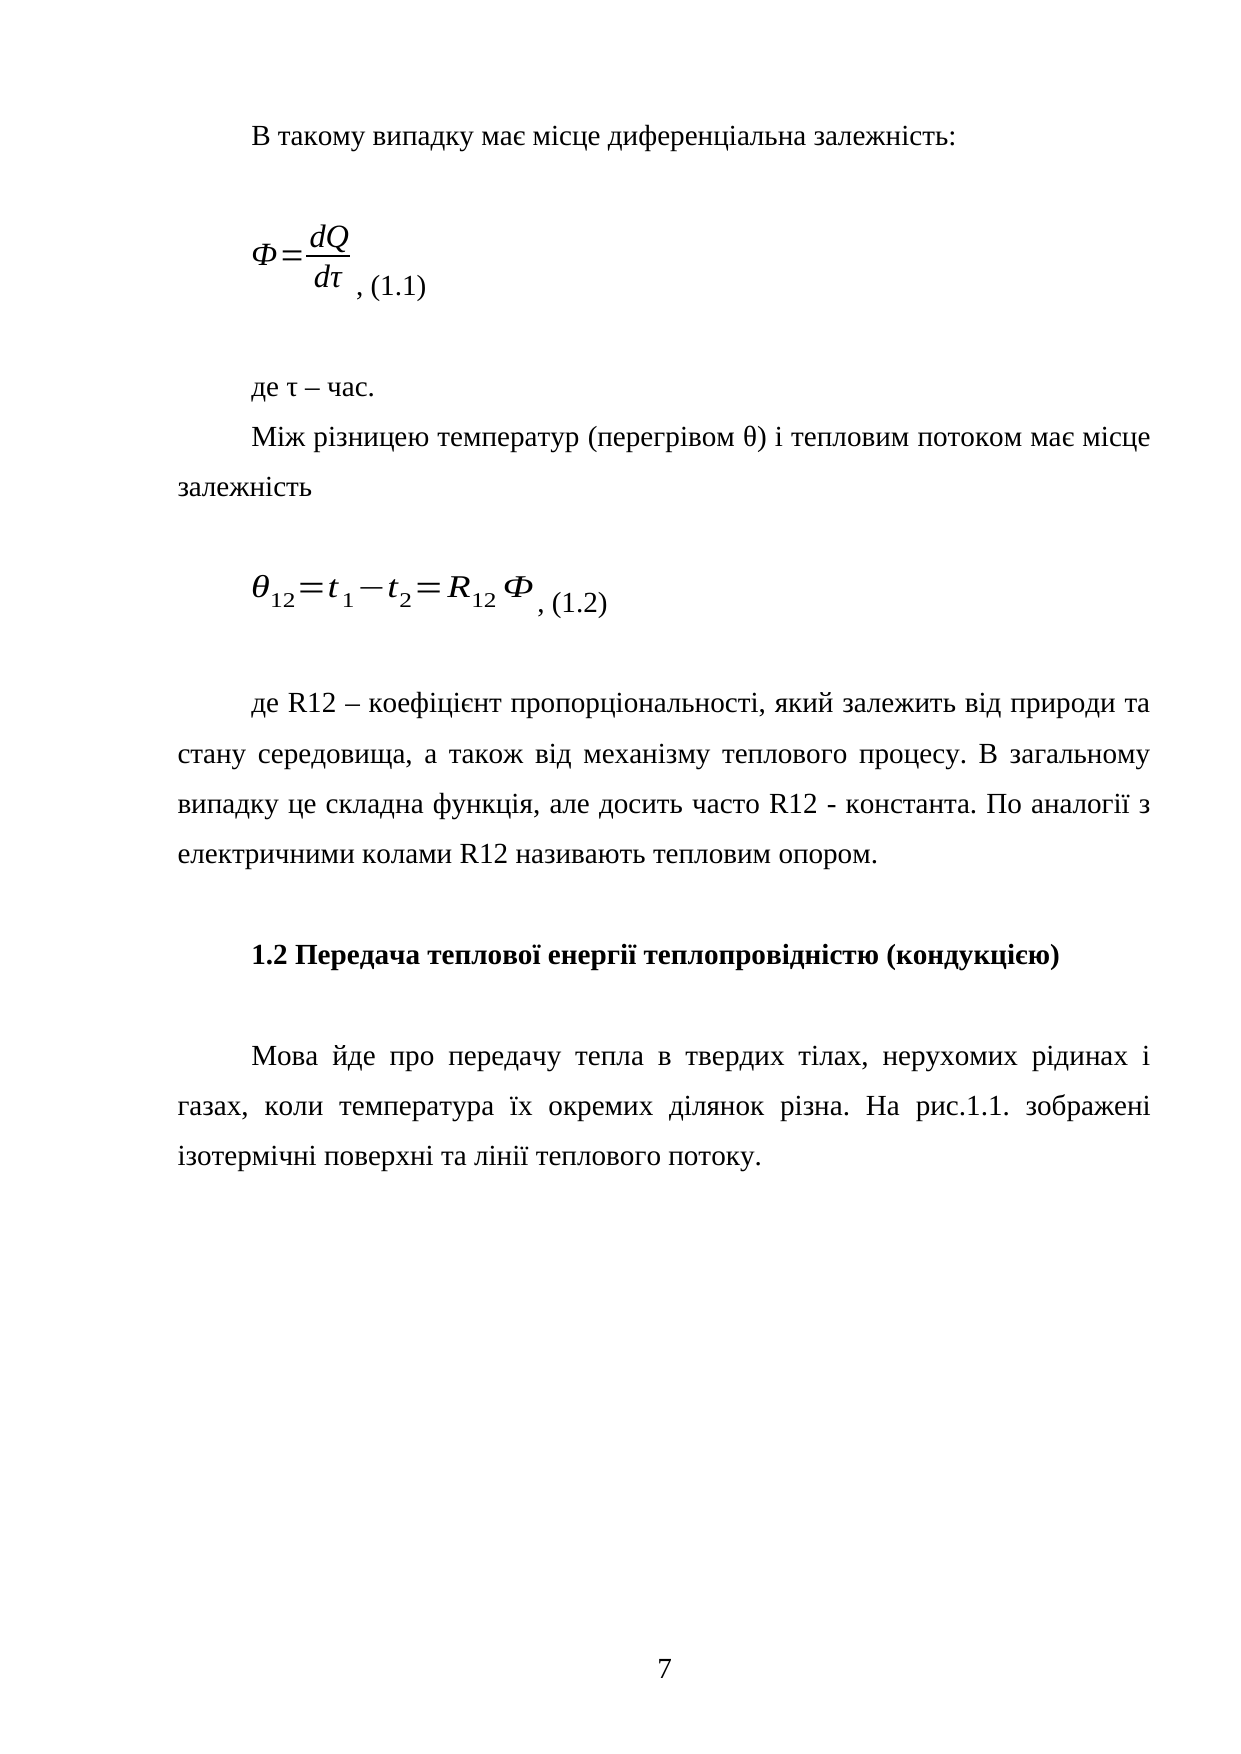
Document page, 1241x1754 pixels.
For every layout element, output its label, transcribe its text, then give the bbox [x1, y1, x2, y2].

text де τ – час. [177, 369, 1152, 402]
text В такому випадку має місце диференціальна залежність: [177, 118, 1152, 152]
text Мова йде про передачу тепла в твердих тілах, нерухомих рідинах і газах, коли температура їх окремих ділянок різна. На рис.1.1. зображені ізотермічні поверхні та лінії теплового потоку. [177, 1038, 1152, 1172]
text 1.2 Передача теплової енергії теплопровідністю (кондукцією) [177, 937, 1152, 971]
text Між різницею температур (перегрівом θ) і тепловим потоком має місце залежність [177, 419, 1152, 503]
text де R12 – коефіцієнт пропорціональності, який залежить від природи та стану середовища, а також від механізму теплового процесу. В загальному випадку це складна функція, але досить часто R12 - константа. По аналогії з електричними колами R12 називають тепловим опором. [177, 685, 1152, 870]
text , (1.1) [177, 219, 1152, 302]
text , (1.2) [177, 570, 1152, 618]
